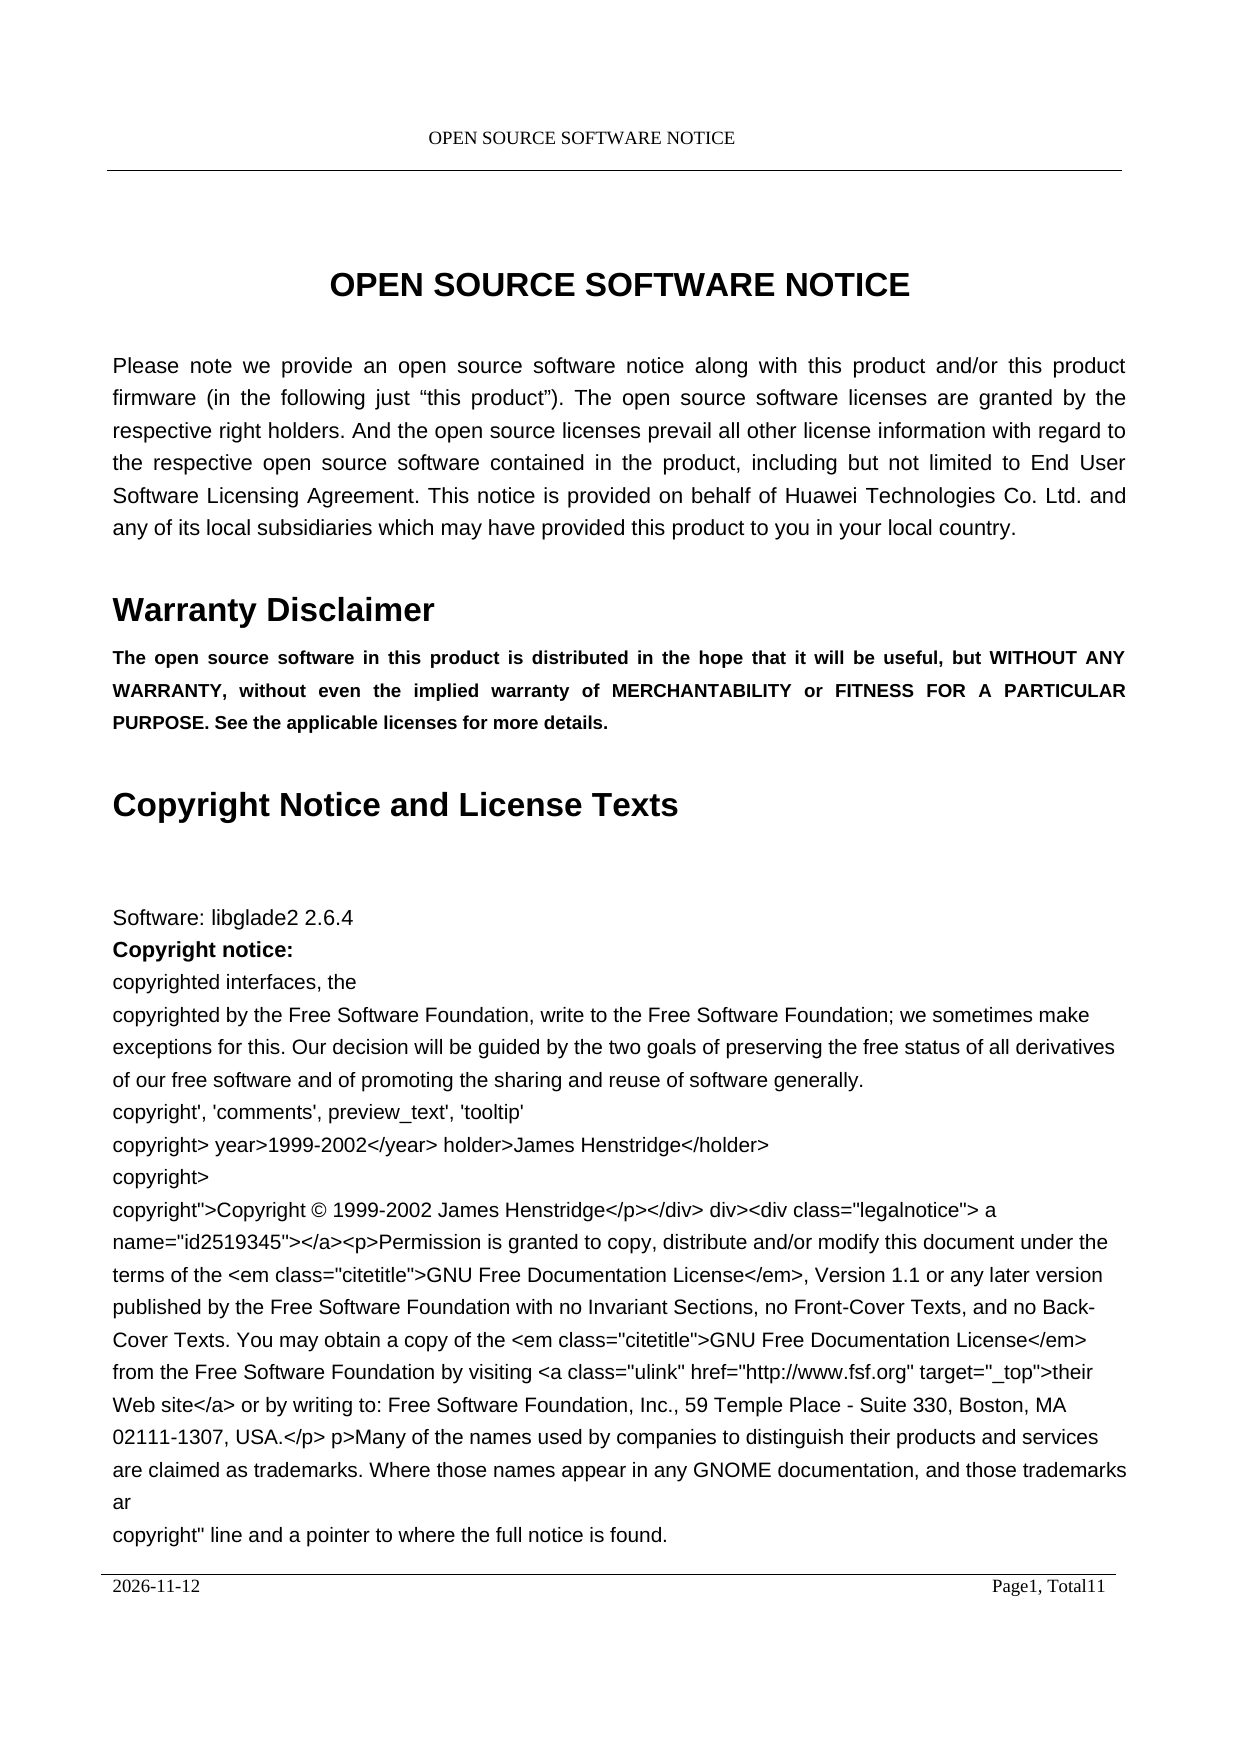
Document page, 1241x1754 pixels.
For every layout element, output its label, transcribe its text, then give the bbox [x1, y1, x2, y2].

text Please note we provide an open source software notice along with this product and/or this product firmware (in the following just “this product”). The open source software licenses are granted by the respective right holders. And the open source licenses prevail all other license information with regard to the respective open source software contained in the product, including but not limited to End User Software Licensing Agreement. This notice is provided on behalf of Huawei Technologies Co. Ltd. and any of its local subsidiaries which may have provided this product to you in your local country. [112, 349, 1128, 544]
text copyrighted interfaces, the [112, 966, 1128, 998]
text copyright> year>1999-2002</year> holder>James Henstridge</holder> [112, 1128, 1128, 1161]
text copyrighted by the Free Software Foundation, write to the Free Software Foundation; we sometimes make exceptions for this. Our decision will be guided by the two goals of preserving the free status of all derivatives of our free software and of promoting the sharing and reuse of software generally. [112, 998, 1128, 1096]
text copyright> [112, 1161, 1128, 1193]
text The open source software in this product is distributed in the hope that it will be useful, but WITHOUT ANY WARRANTY, without even the implied warranty of MERCHANTABILITY or FITNESS FOR A PARTICULAR PURPOSE. See the applicable licenses for more details. [112, 641, 1128, 739]
text Warranty Disclaimer [112, 576, 1128, 641]
text Software: libglade2 2.6.4 [112, 901, 1128, 933]
text Copyright notice: [112, 933, 1128, 966]
text OPEN SOURCE SOFTWARE NOTICE [112, 251, 1128, 316]
text copyright">Copyright © 1999-2002 James Henstridge</p></div> div><div class="legalnotice"> a name="id2519345"></a><p>Permission is granted to copy, distribute and/or modify this document under the terms of the <em class="citetitle">GNU Free Documentation License</em>, Version 1.1 or any later version published by the Free Software Foundation with no Invariant Sections, no Front-Cover Texts, and no Back-Cover Texts. You may obtain a copy of the <em class="citetitle">GNU Free Documentation License</em> from the Free Software Foundation by visiting <a class="ulink" href="http://www.fsf.org" target="_top">their Web site</a> or by writing to: Free Software Foundation, Inc., 59 Temple Place - Suite 330, Boston, MA 02111-1307, USA.</p> p>Many of the names used by companies to distinguish their products and services are claimed as trademarks. Where those names appear in any GNOME documentation, and those trademarks ar [112, 1193, 1128, 1518]
text Copyright Notice and License Texts [112, 771, 1128, 836]
text copyright" line and a pointer to where the full notice is found. [112, 1518, 1128, 1551]
text copyright', 'comments', preview_text', 'tooltip' [112, 1096, 1128, 1128]
